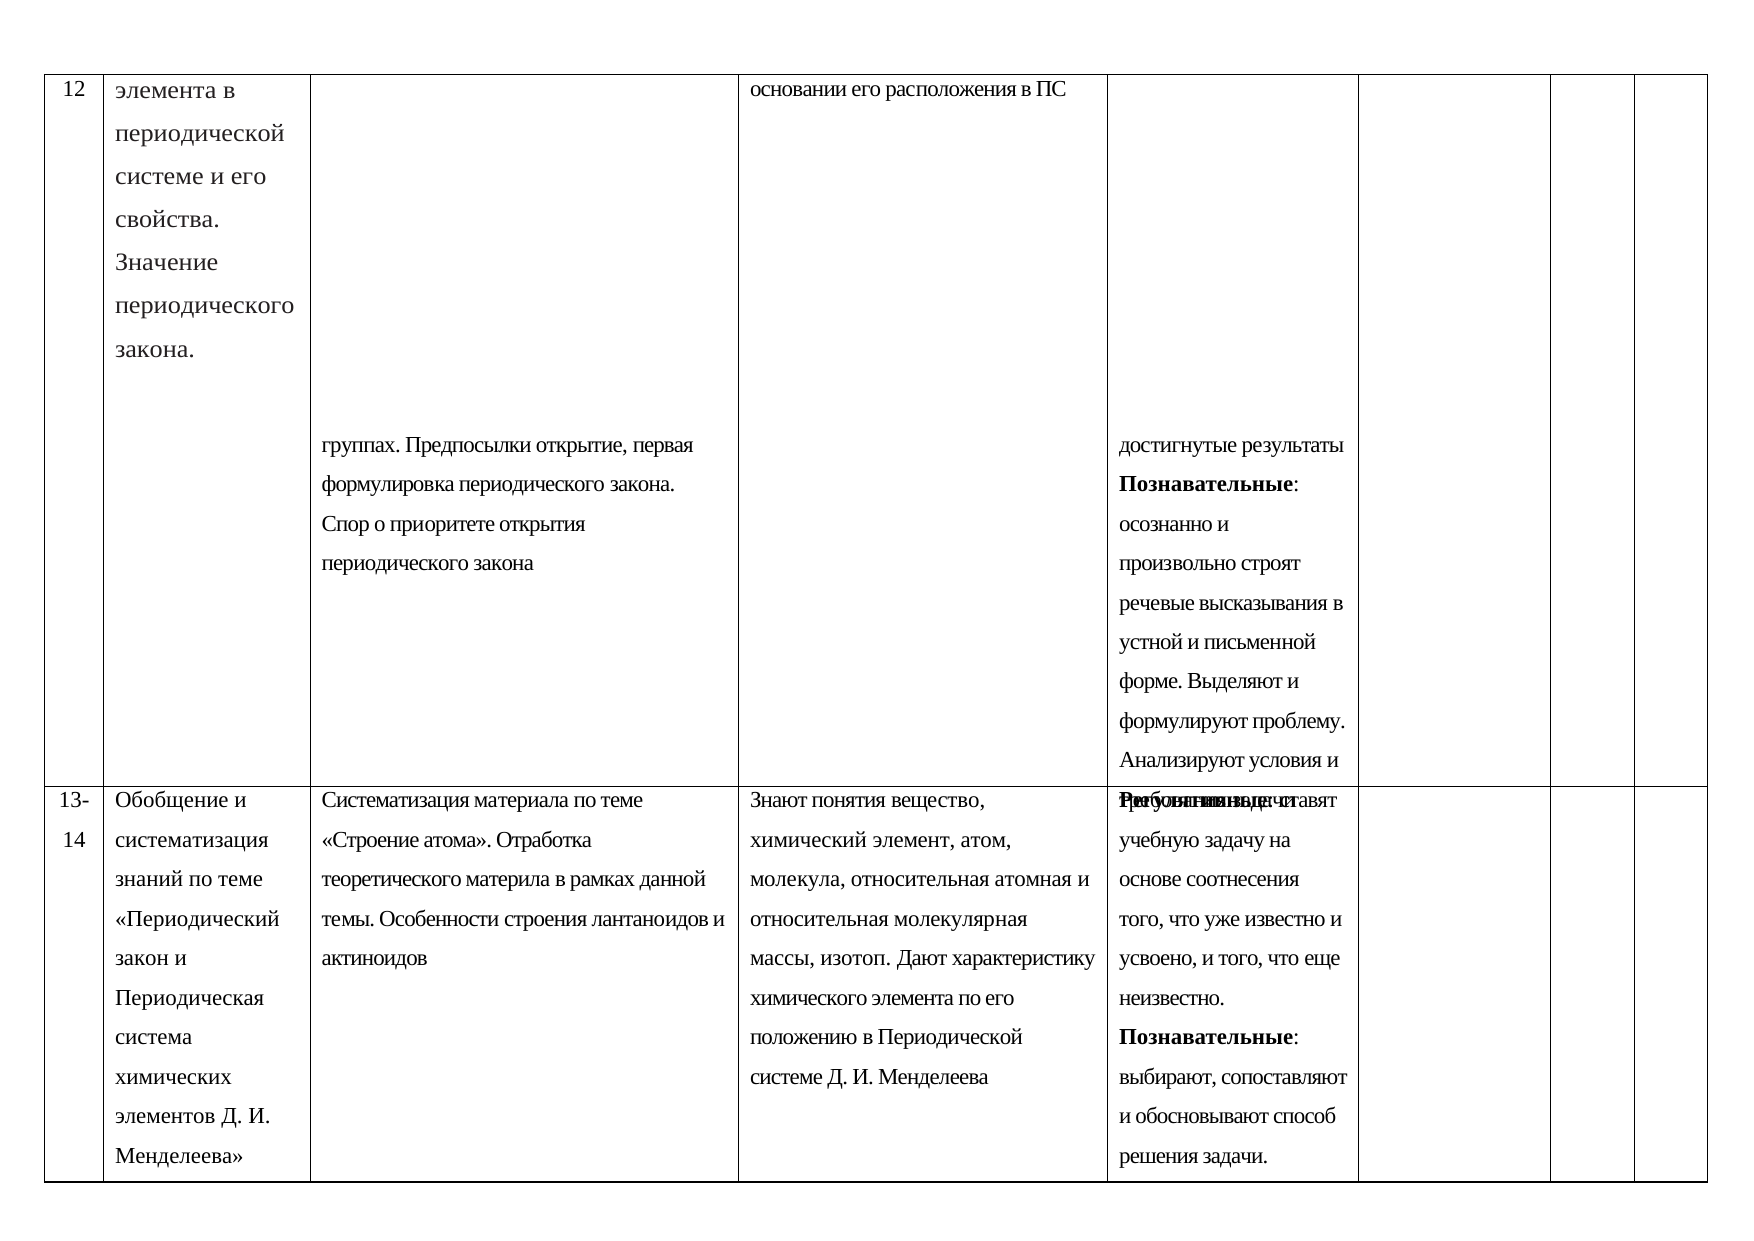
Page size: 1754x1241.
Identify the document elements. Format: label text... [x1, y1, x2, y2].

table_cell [104, 787, 310, 1181]
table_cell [1108, 787, 1358, 1181]
table_cell 13-14 [45, 787, 103, 1181]
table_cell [104, 75, 310, 786]
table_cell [311, 787, 738, 1181]
table_cell [1551, 75, 1634, 786]
table_cell 11-12 [45, 75, 103, 786]
table_cell [1551, 787, 1634, 1181]
table_cell [1635, 75, 1707, 786]
table_cell [1359, 787, 1550, 1181]
table_cell [1635, 787, 1707, 1181]
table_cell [739, 787, 1107, 1181]
